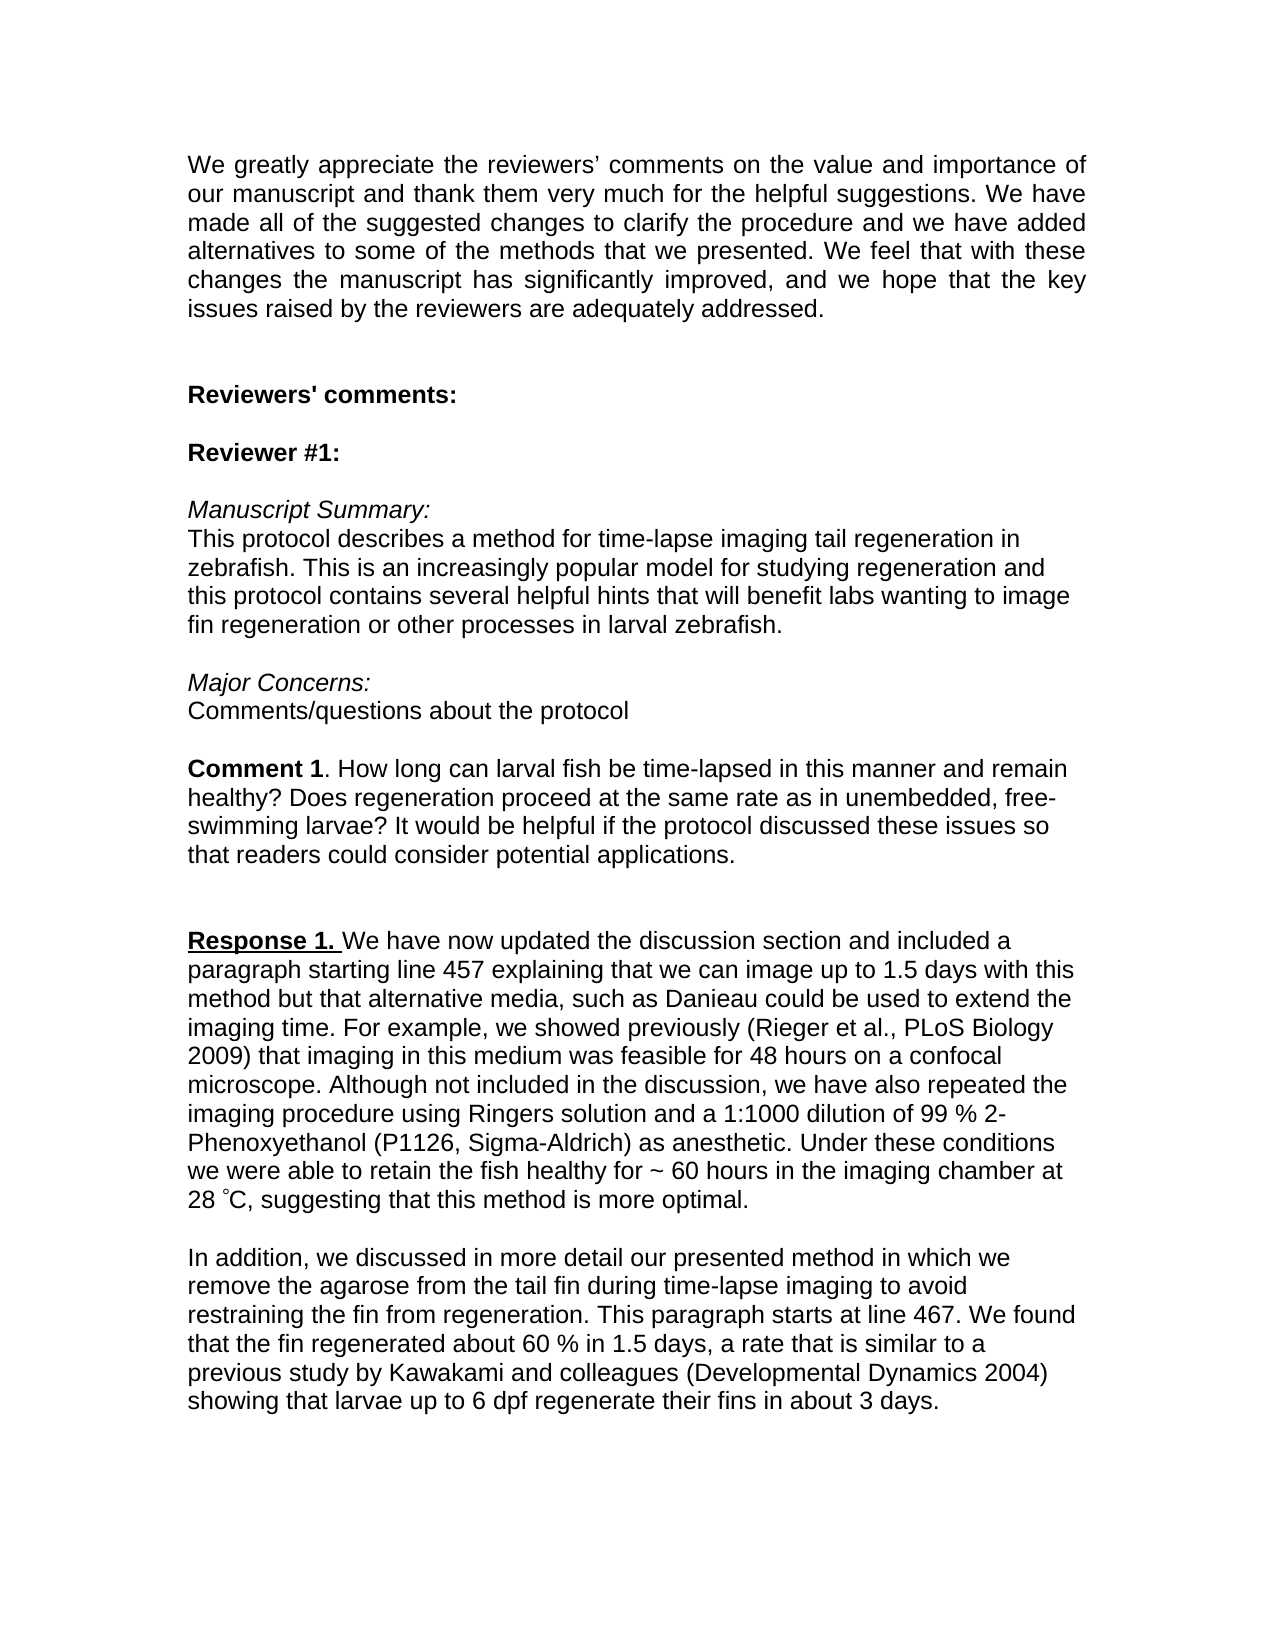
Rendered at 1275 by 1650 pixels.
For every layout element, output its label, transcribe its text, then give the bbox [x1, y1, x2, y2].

text Reviewers' comments: [187, 380, 1087, 409]
text Comments/questions about the protocol [187, 696, 1087, 725]
text In addition, we discussed in more detail our presented method in which we remove the agarose from the tail fin during time-lapse imaging to avoid restraining the fin from regeneration. This paragraph starts at line 467. We found that the fin regenerated about 60 % in 1.5 days, a rate that is similar to a previous study by Kawakami and colleagues (Developmental Dynamics 2004) showing that larvae up to 6 dpf regenerate their fins in about 3 days. [187, 1243, 1087, 1415]
text Comment 1. How long can larval fish be time-lapsed in this manner and remain healthy? Does regeneration proceed at the same rate as in unembedded, free-swimming larvae? It would be helpful if the protocol discussed these issues so that readers could consider potential applications. [187, 754, 1087, 869]
text Response 1. We have now updated the discussion section and included a paragraph starting line 457 explaining that we can image up to 1.5 days with this method but that alternative media, such as Danieau could be used to extend the imaging time. For example, we showed previously (Rieger et al., PLoS Biology 2009) that imaging in this medium was feasible for 48 hours on a confocal microscope. Although not included in the discussion, we have also repeated the imaging procedure using Ringers solution and a 1:1000 dilution of 99 % 2-Phenoxyethanol (P1126, Sigma-Aldrich) as anesthetic. Under these conditions we were able to retain the fish healthy for ~ 60 hours in the imaging chamber at 28 C, suggesting that this method is more optimal. [187, 926, 1087, 1214]
text We greatly appreciate the reviewers’ comments on the value and importance of our manuscript and thank them very much for the helpful suggestions. We have made all of the suggested changes to clarify the procedure and we have added alternatives to some of the methods that we presented. We feel that with these changes the manuscript has significantly improved, and we hope that the key issues raised by the reviewers are adequately addressed. [187, 150, 1087, 322]
text Reviewer #1: [187, 437, 1087, 466]
text Manuscript Summary: [187, 495, 1087, 524]
text This protocol describes a method for time-lapse imaging tail regeneration in zebrafish. This is an increasingly popular model for studying regeneration and this protocol contains several helpful hints that will benefit labs wanting to image fin regeneration or other processes in larval zebrafish. [187, 524, 1087, 639]
text Major Concerns: [187, 667, 1087, 696]
